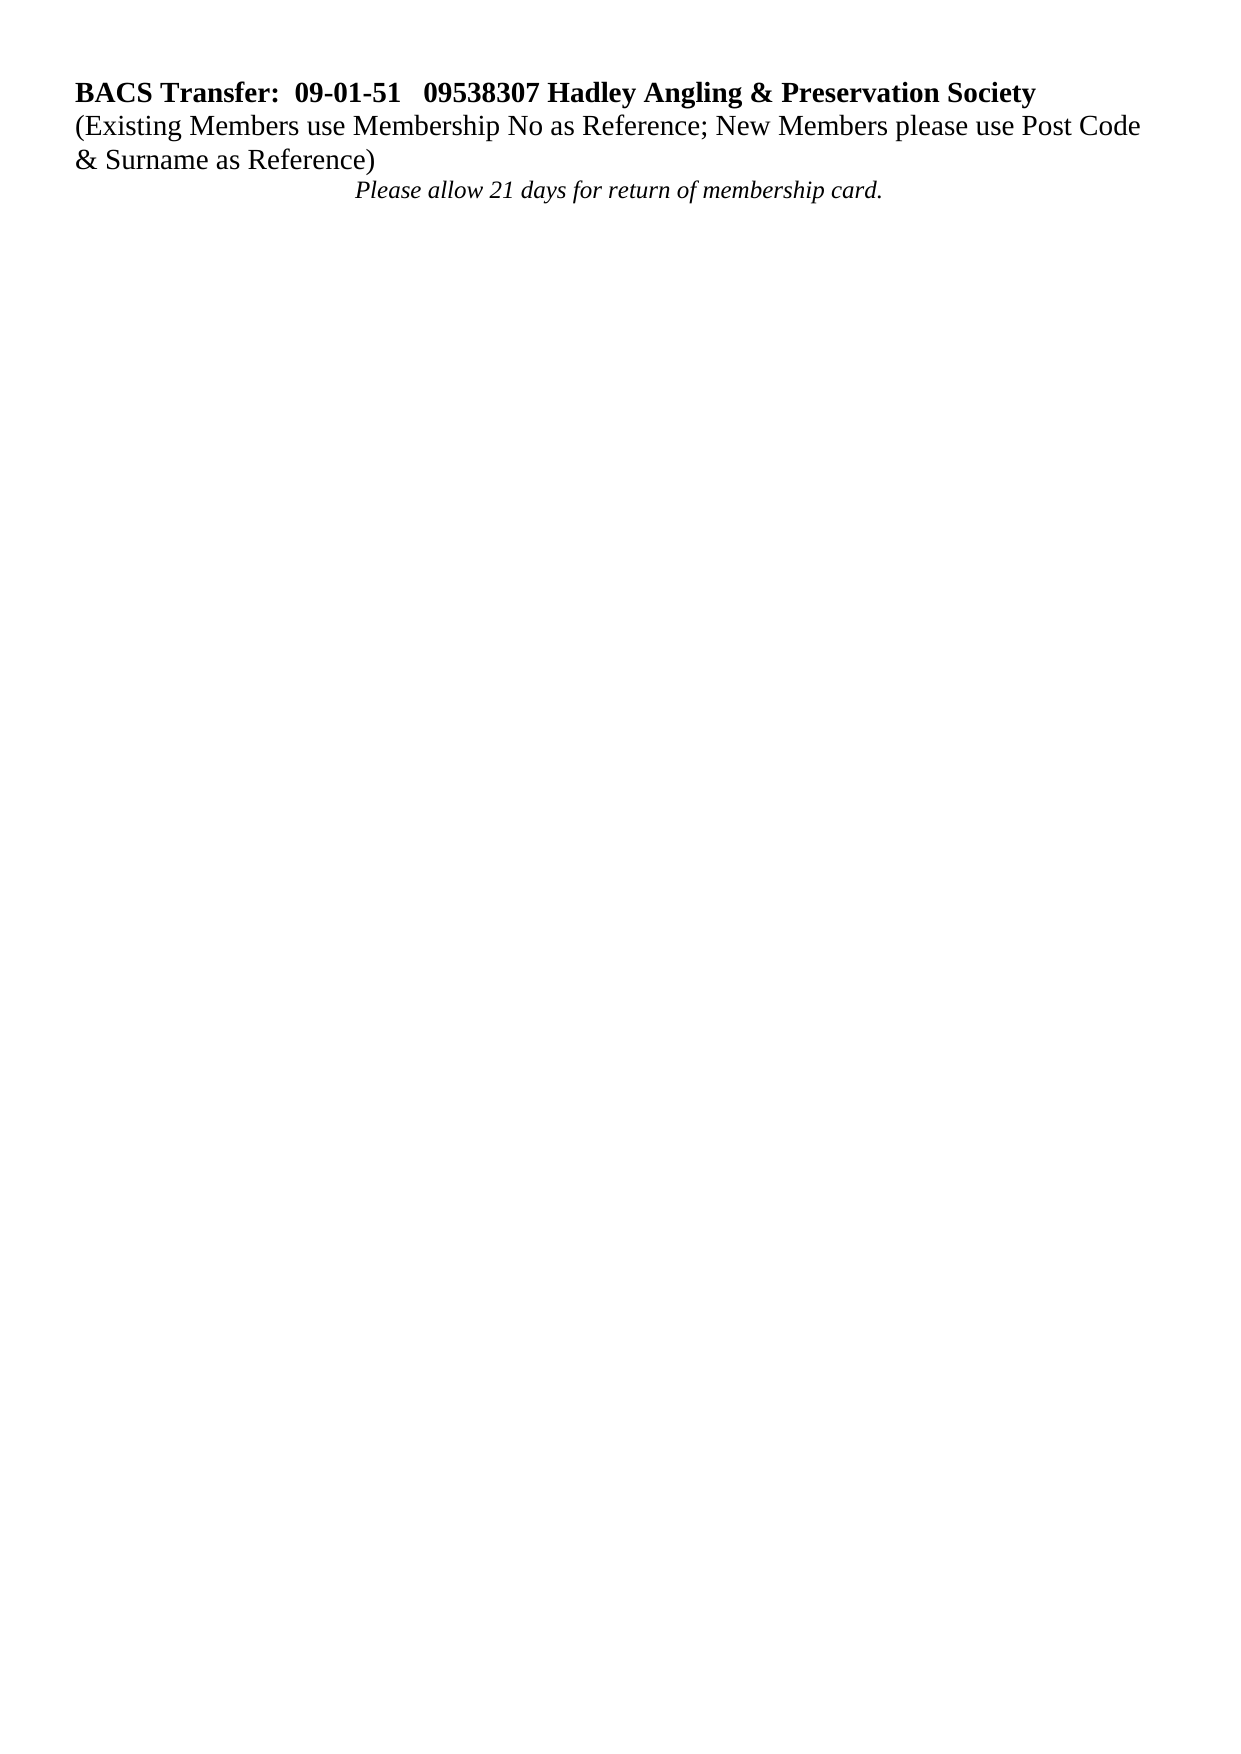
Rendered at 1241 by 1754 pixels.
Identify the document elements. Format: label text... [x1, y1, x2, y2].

text Please allow 21 days for return of membership card. [75, 176, 1165, 204]
text BACS Transfer: 09-01-51 09538307 Hadley Angling & Preservation Society (Existing Members use Membership No as Reference; New Members please use Post Code & Surname as Reference) [75, 75, 1165, 176]
